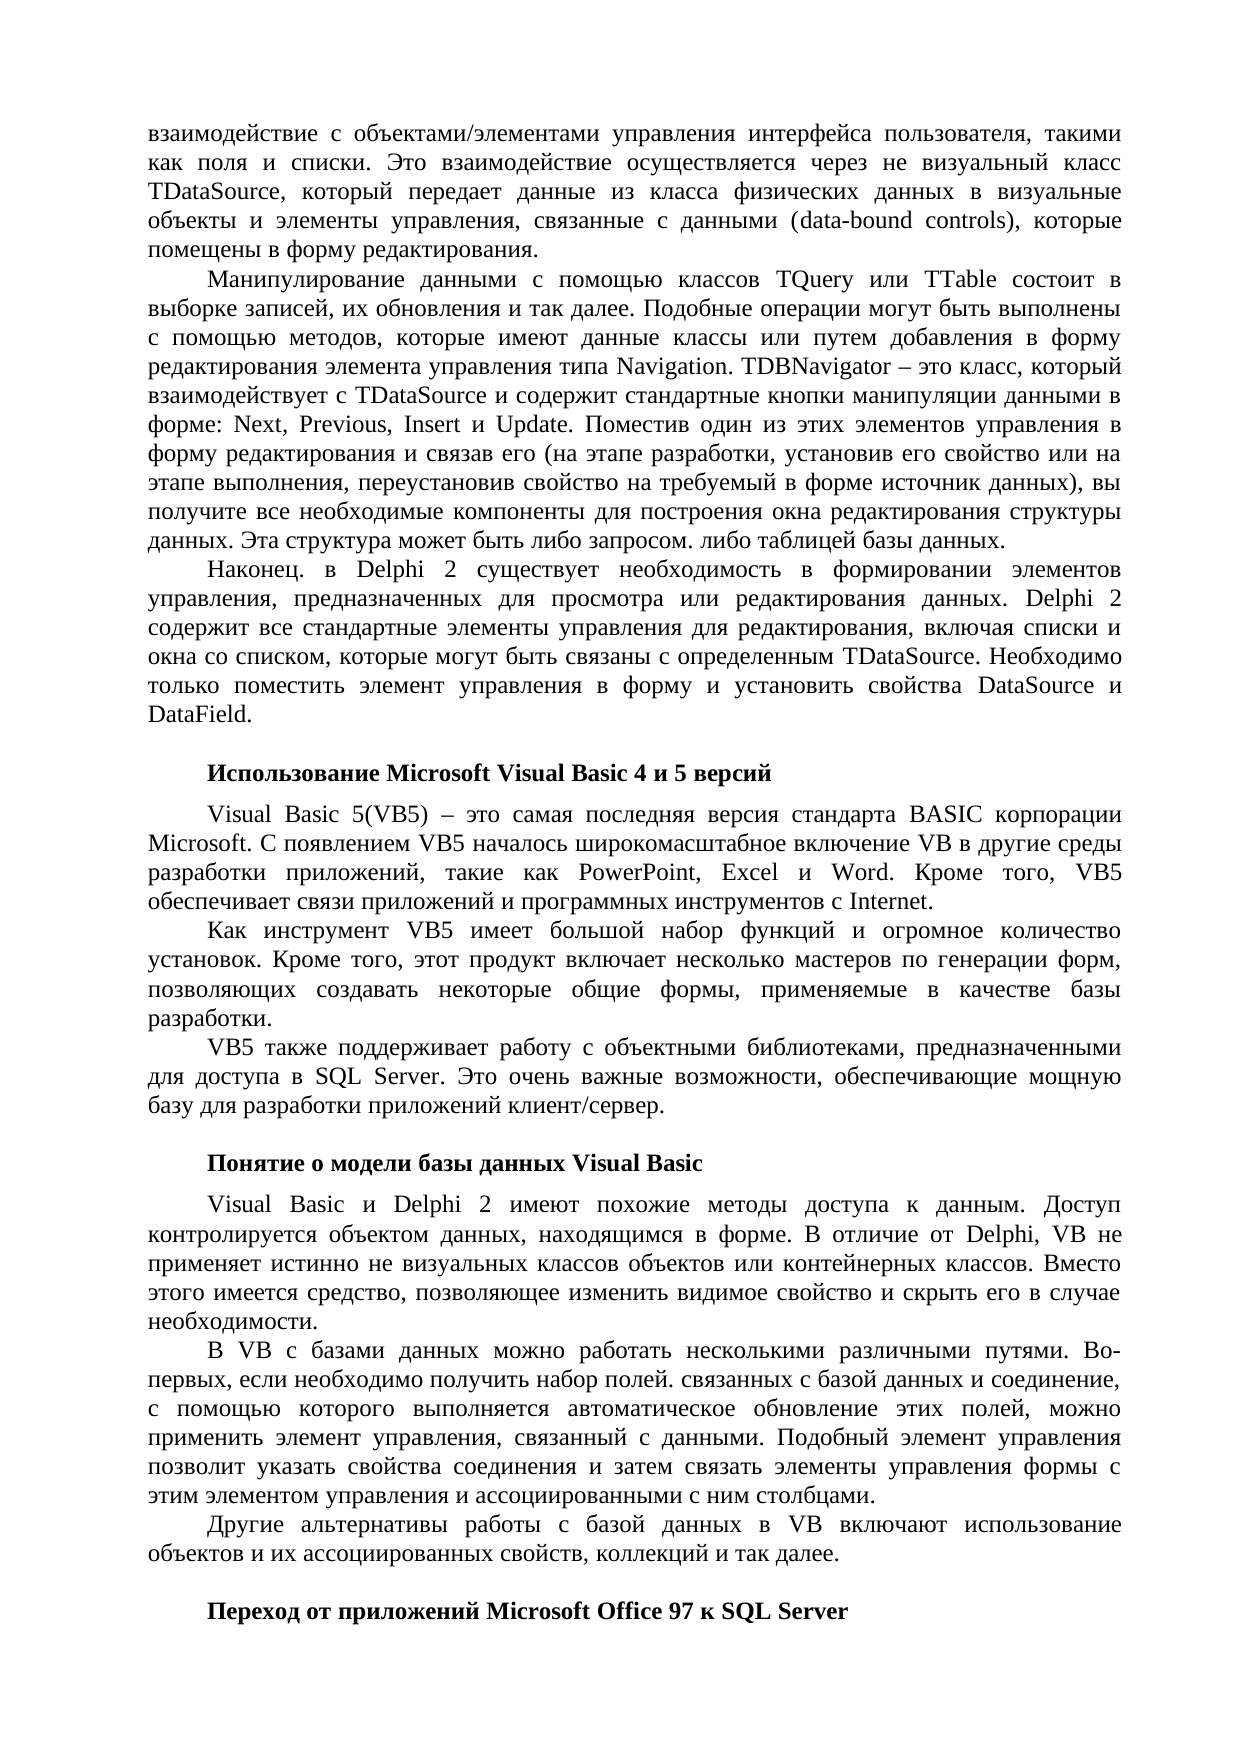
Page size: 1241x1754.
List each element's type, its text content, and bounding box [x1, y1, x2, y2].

text Visual Basic 5(VB5) – это самая последняя версия стандарта BASIC корпорации Microsoft. С появлением VB5 началось широкомасштабное включение VB в другие среды разработки приложений, такие как PowerPoint, Excel и Word. Кроме того, VB5 обеспечивает связи приложений и программных инструментов с Internet. [148, 799, 1122, 915]
text Как инструмент VB5 имеет большой набор функций и огромное количество установок. Кроме того, этот продукт включает несколько мастеров по генерации форм, позволяющих создавать некоторые общие формы, применяемые в качестве базы разработки. [148, 915, 1122, 1032]
text Понятие о модели базы данных Visual Basic [148, 1148, 1122, 1177]
text Visual Basic и Delphi 2 имеют похожие методы доступа к данным. Доступ контролируется объектом данных, находящимся в форме. В отличие от Delphi, VB не применяет истинно не визуальных классов объектов или контейнерных классов. Вместо этого имеется средство, позволяющее изменить видимое свойство и скрыть его в случае необходимости. [148, 1189, 1122, 1335]
text Наконец. в Delphi 2 существует необходимость в формировании элементов управления, предназначенных для просмотра или редактирования данных. Delphi 2 содержит все стандартные элементы управления для редактирования, включая списки и окна со списком, которые могут быть связаны с определенным TDataSource. Необходимо только поместить элемент управления в форму и установить свойства DataSource и DataField. [148, 554, 1122, 728]
text Переход от приложений Microsoft Office 97 к SQL Server [148, 1596, 1122, 1625]
text Манипулирование данными с помощью классов TQuery или TTable состоит в выборке записей, их обновления и так далее. Подобные операции могут быть выполнены с помощью методов, которые имеют данные классы или путем добавления в форму редактирования элемента управления типа Navigation. TDBNavigator – это класс, который взаимодействует с TDataSource и содержит стандартные кнопки манипуляции данными в форме: Next, Previous, Insert и Update. Поместив один из этих элементов управления в форму редактирования и связав его (на этапе разработки, установив его свойство или на этапе выполнения, переустановив свойство на требуемый в форме источник данных), вы получите все необходимые компоненты для построения окна редактирования структуры данных. Эта структура может быть либо запросом. либо таблицей базы данных. [148, 263, 1122, 554]
text VB5 также поддерживает работу с объектными библиотеками, предназначенными для доступа в SQL Server. Это очень важные возможности, обеспечивающие мощную базу для разработки приложений клиент/сервер. [148, 1032, 1122, 1119]
text В VB с базами данных можно работать несколькими различными путями. Во-первых, если необходимо получить набор полей. связанных с базой данных и соединение, с помощью которого выполняется автоматическое обновление этих полей, можно применить элемент управления, связанный с данными. Подобный элемент управления позволит указать свойства соединения и затем связать элементы управления формы с этим элементом управления и ассоциированными с ним столбцами. [148, 1335, 1122, 1509]
text Использование Microsoft Visual Basic 4 и 5 версий [148, 757, 1122, 787]
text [148, 118, 1122, 263]
text Другие альтернативы работы с базой данных в VB включают использование объектов и их ассоциированных свойств, коллекций и так далее. [148, 1509, 1122, 1567]
